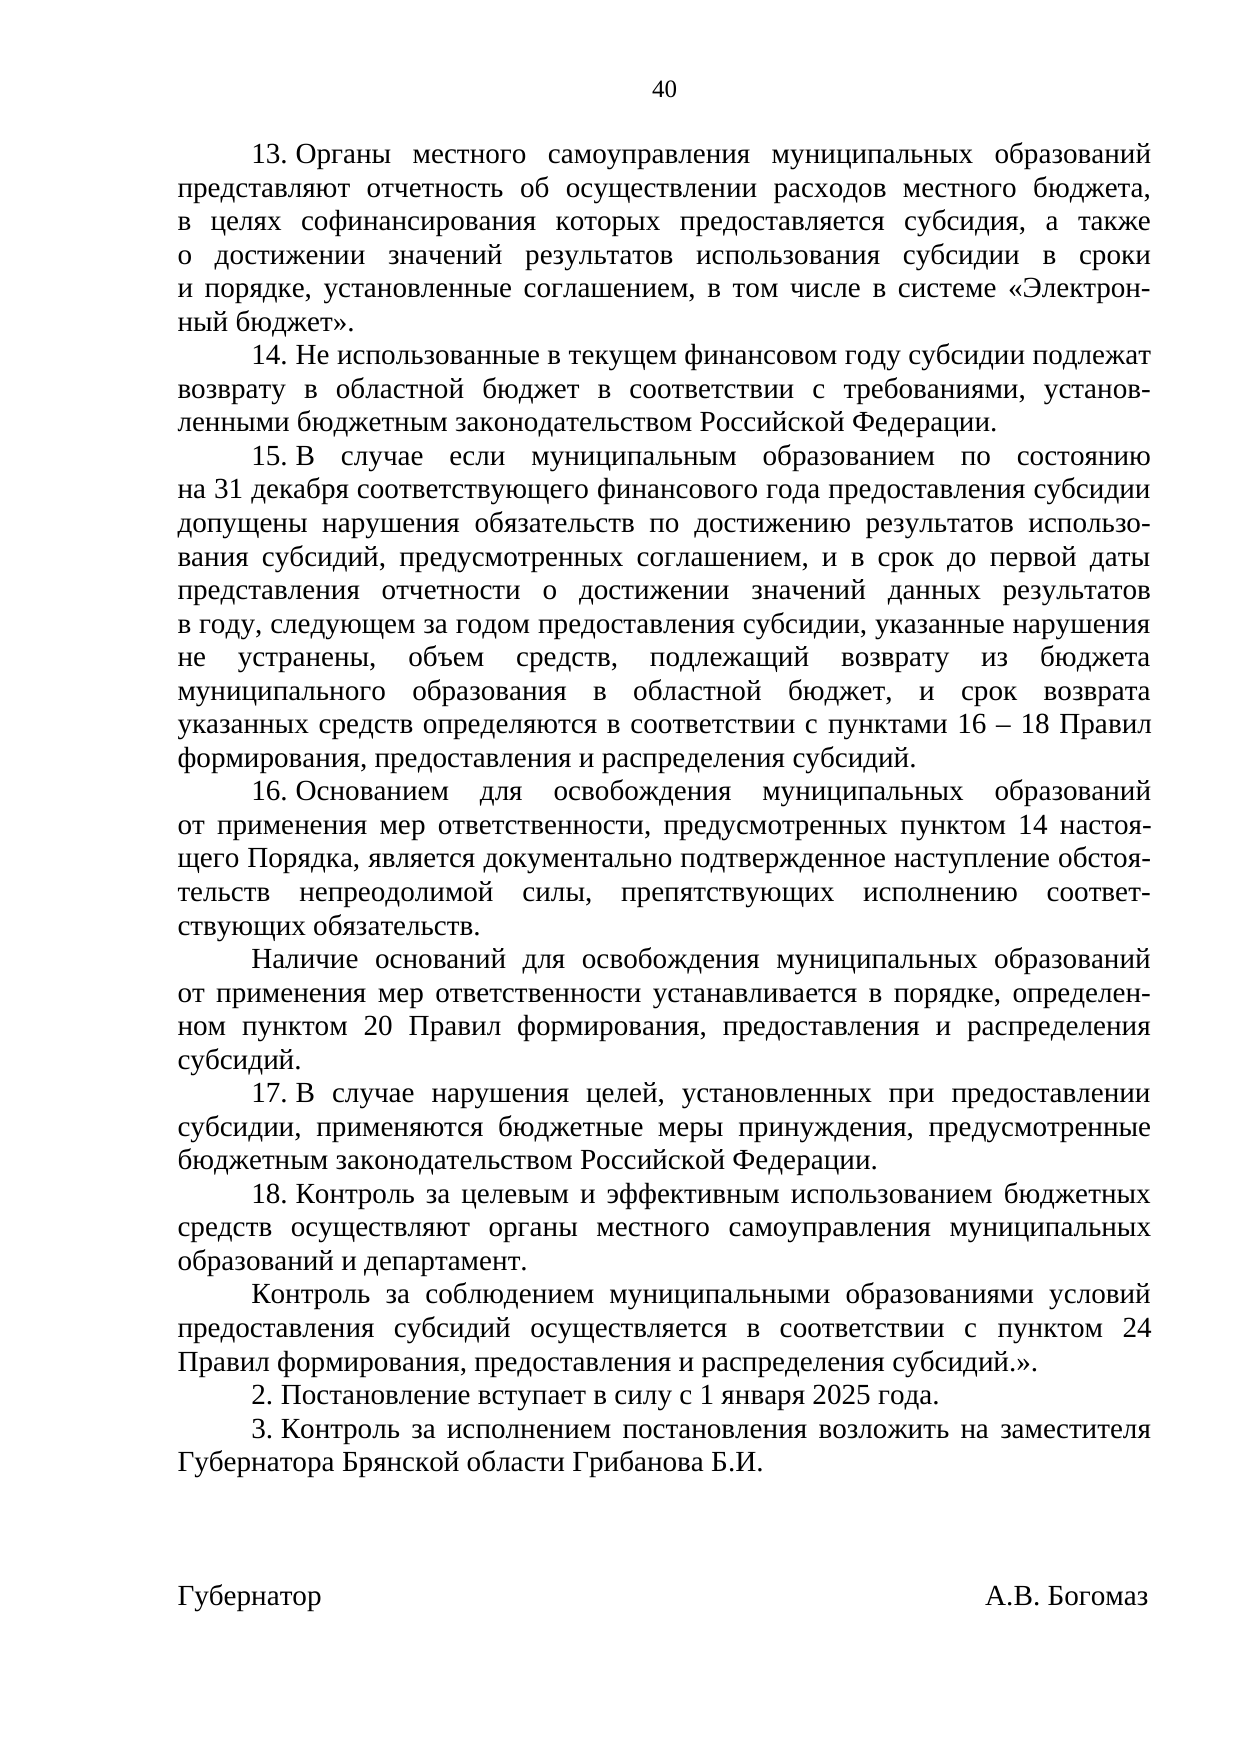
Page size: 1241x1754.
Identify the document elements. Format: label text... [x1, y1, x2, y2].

text Наличие оснований для освобождения муниципальных образований от применения мер ответственности устанавливается в порядке, определен-ном пунктом 20 Правил формирования, предоставления и распределения субсидий. [177, 941, 1152, 1075]
text 13. Органы местного самоуправления муниципальных образований представляют отчетность об осуществлении расходов местного бюджета, в целях софинансирования которых предоставляется субсидия, а также о достижении значений результатов использования субсидии в сроки и порядке, установленные соглашением, в том числе в системе «Электрон-ный бюджет». [177, 136, 1152, 337]
text 15. В случае если муниципальным образованием по состоянию на 31 декабря соответствующего финансового года предоставления субсидии допущены нарушения обязательств по достижению результатов использо-вания субсидий, предусмотренных соглашением, и в срок до первой даты представления отчетности о достижении значений данных результатов в году, следующем за годом предоставления субсидии, указанные нарушения не устранены, объем средств, подлежащий возврату из бюджета муниципального образования в областной бюджет, и срок возврата указанных средств определяются в соответствии с пунктами 16 – 18 Правил формирования, предоставления и распределения субсидий. [177, 438, 1152, 773]
text Губернатор А.В. Богомаз [177, 1578, 1152, 1612]
text 18. Контроль за целевым и эффективным использованием бюджетных средств осуществляют органы местного самоуправления муниципальных образований и департамент. [177, 1176, 1152, 1277]
text 14. Не использованные в текущем финансовом году субсидии подлежат возврату в областной бюджет в соответствии с требованиями, установ-ленными бюджетным законодательством Российской Федерации. [177, 337, 1152, 438]
text 3. Контроль за исполнением постановления возложить на заместителя Губернатора Брянской области Грибанова Б.И. [177, 1411, 1152, 1478]
text 17. В случае нарушения целей, установленных при предоставлении субсидии, применяются бюджетные меры принуждения, предусмотренные бюджетным законодательством Российской Федерации. [177, 1075, 1152, 1176]
text 2. Постановление вступает в силу с 1 января 2025 года. [177, 1377, 1152, 1411]
text 16. Основанием для освобождения муниципальных образований от применения мер ответственности, предусмотренных пунктом 14 настоя-щего Порядка, является документально подтвержденное наступление обстоя-тельств непреодолимой силы, препятствующих исполнению соответ-ствующих обязательств. [177, 773, 1152, 941]
text Контроль за соблюдением муниципальными образованиями условий предоставления субсидий осуществляется в соответствии с пунктом 24 Правил формирования, предоставления и распределения субсидий.». [177, 1277, 1152, 1377]
